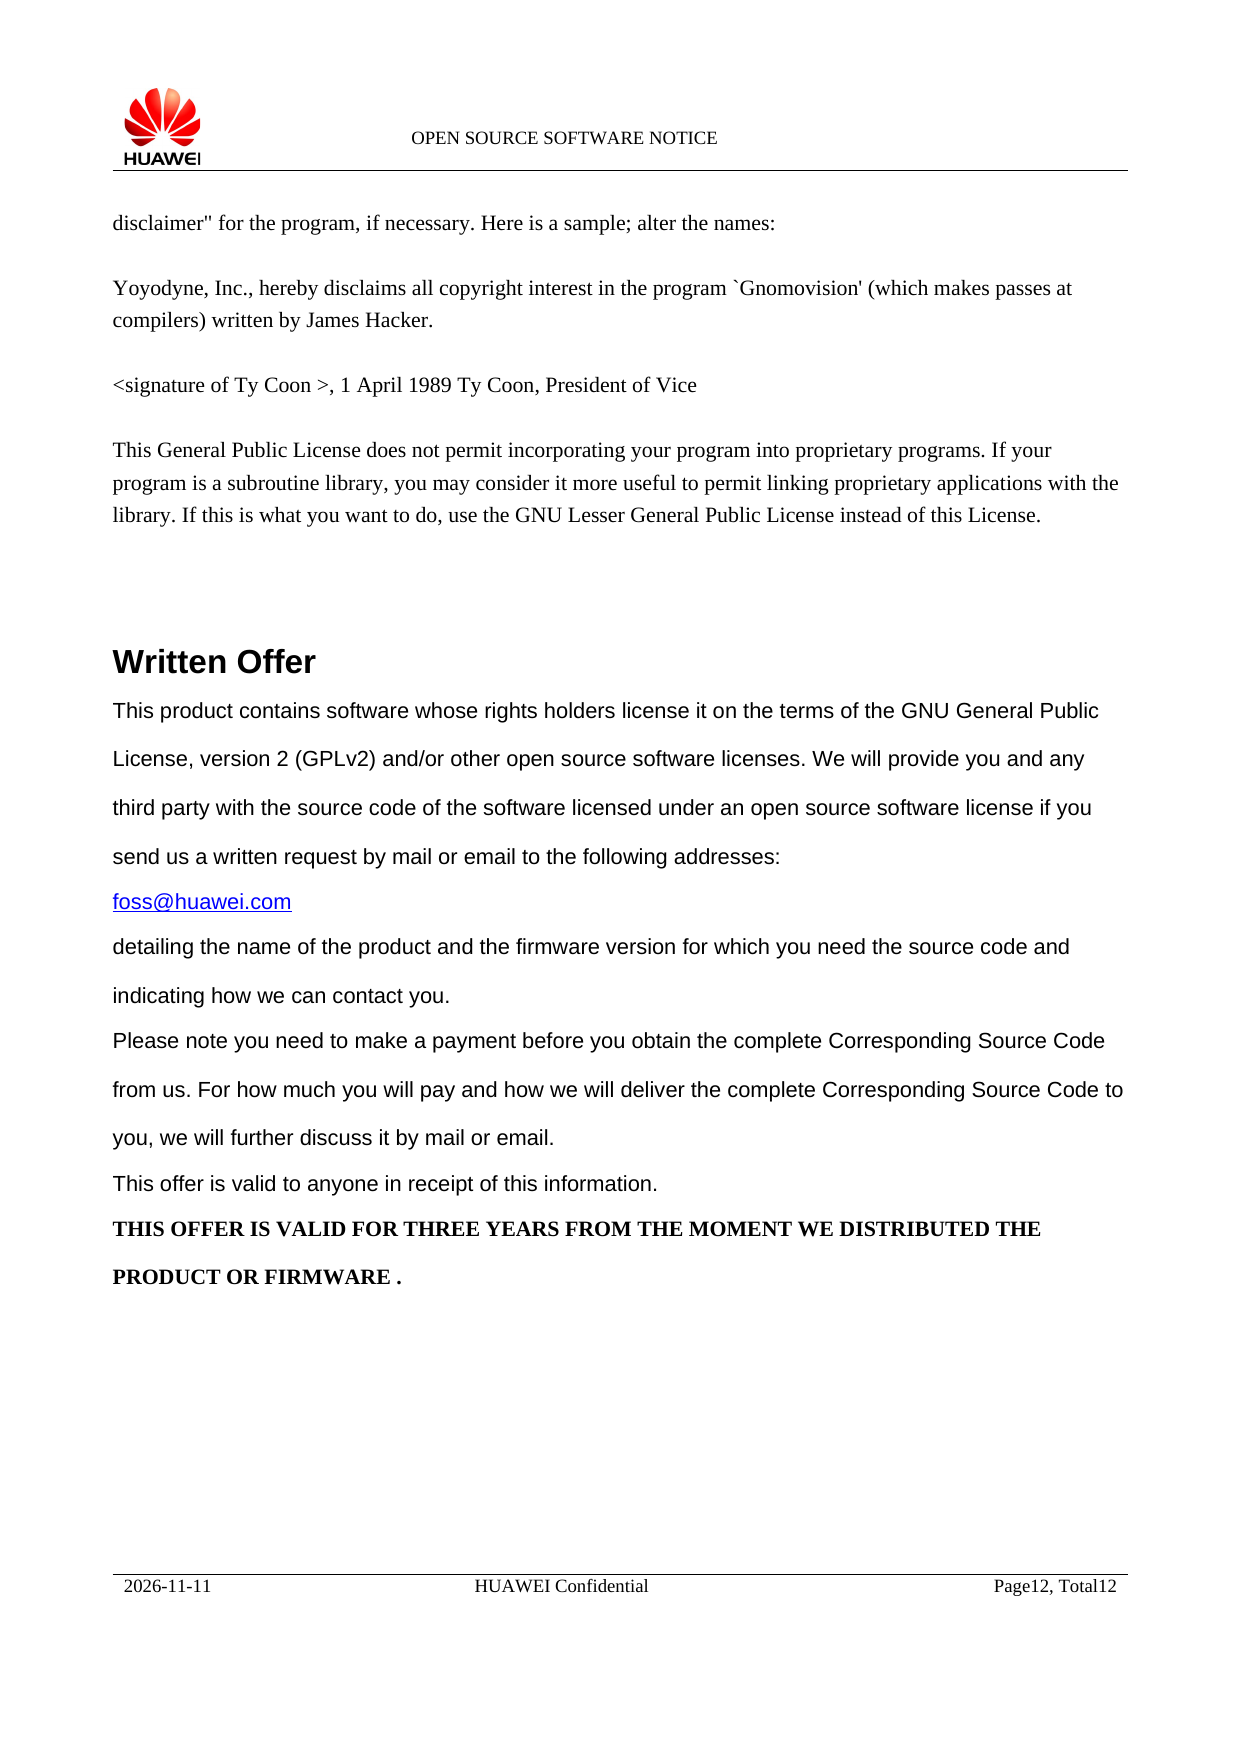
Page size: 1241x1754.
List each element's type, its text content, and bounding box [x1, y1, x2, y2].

text This offer is valid for three years from the moment we distributed the product or firmware . [112, 1212, 1128, 1293]
text Written Offer [112, 629, 1128, 694]
picture [124, 88, 201, 165]
text detailing the name of the product and the firmware version for which you need the source code and indicating how we can contact you. [112, 930, 1128, 1012]
text This offer is valid to anyone in receipt of this information. [112, 1167, 1128, 1199]
text foss@huawei.com [112, 885, 1128, 918]
text <signature of Ty Coon >, 1 April 1989 Ty Coon, President of Vice [112, 369, 1128, 401]
text This product contains software whose rights holders license it on the terms of the GNU General Public License, version 2 (GPLv2) and/or other open source software licenses. We will provide you and any third party with the source code of the software licensed under an open source software license if you send us a written request by mail or email to the following addresses: [112, 694, 1128, 873]
text This General Public License does not permit incorporating your program into proprietary programs. If your program is a subroutine library, you may consider it more useful to permit linking proprietary applications with the library. If this is what you want to do, use the GNU Lesser General Public License instead of this License. [112, 434, 1128, 531]
text Please note you need to make a payment before you obtain the complete Corresponding Source Code from us. For how much you will pay and how we will deliver the complete Corresponding Source Code to you, we will further discuss it by mail or email. [112, 1024, 1128, 1154]
text Yoyodyne, Inc., hereby disclaims all copyright interest in the program `Gnomovision' (which makes passes at compilers) written by James Hacker. [112, 271, 1128, 336]
